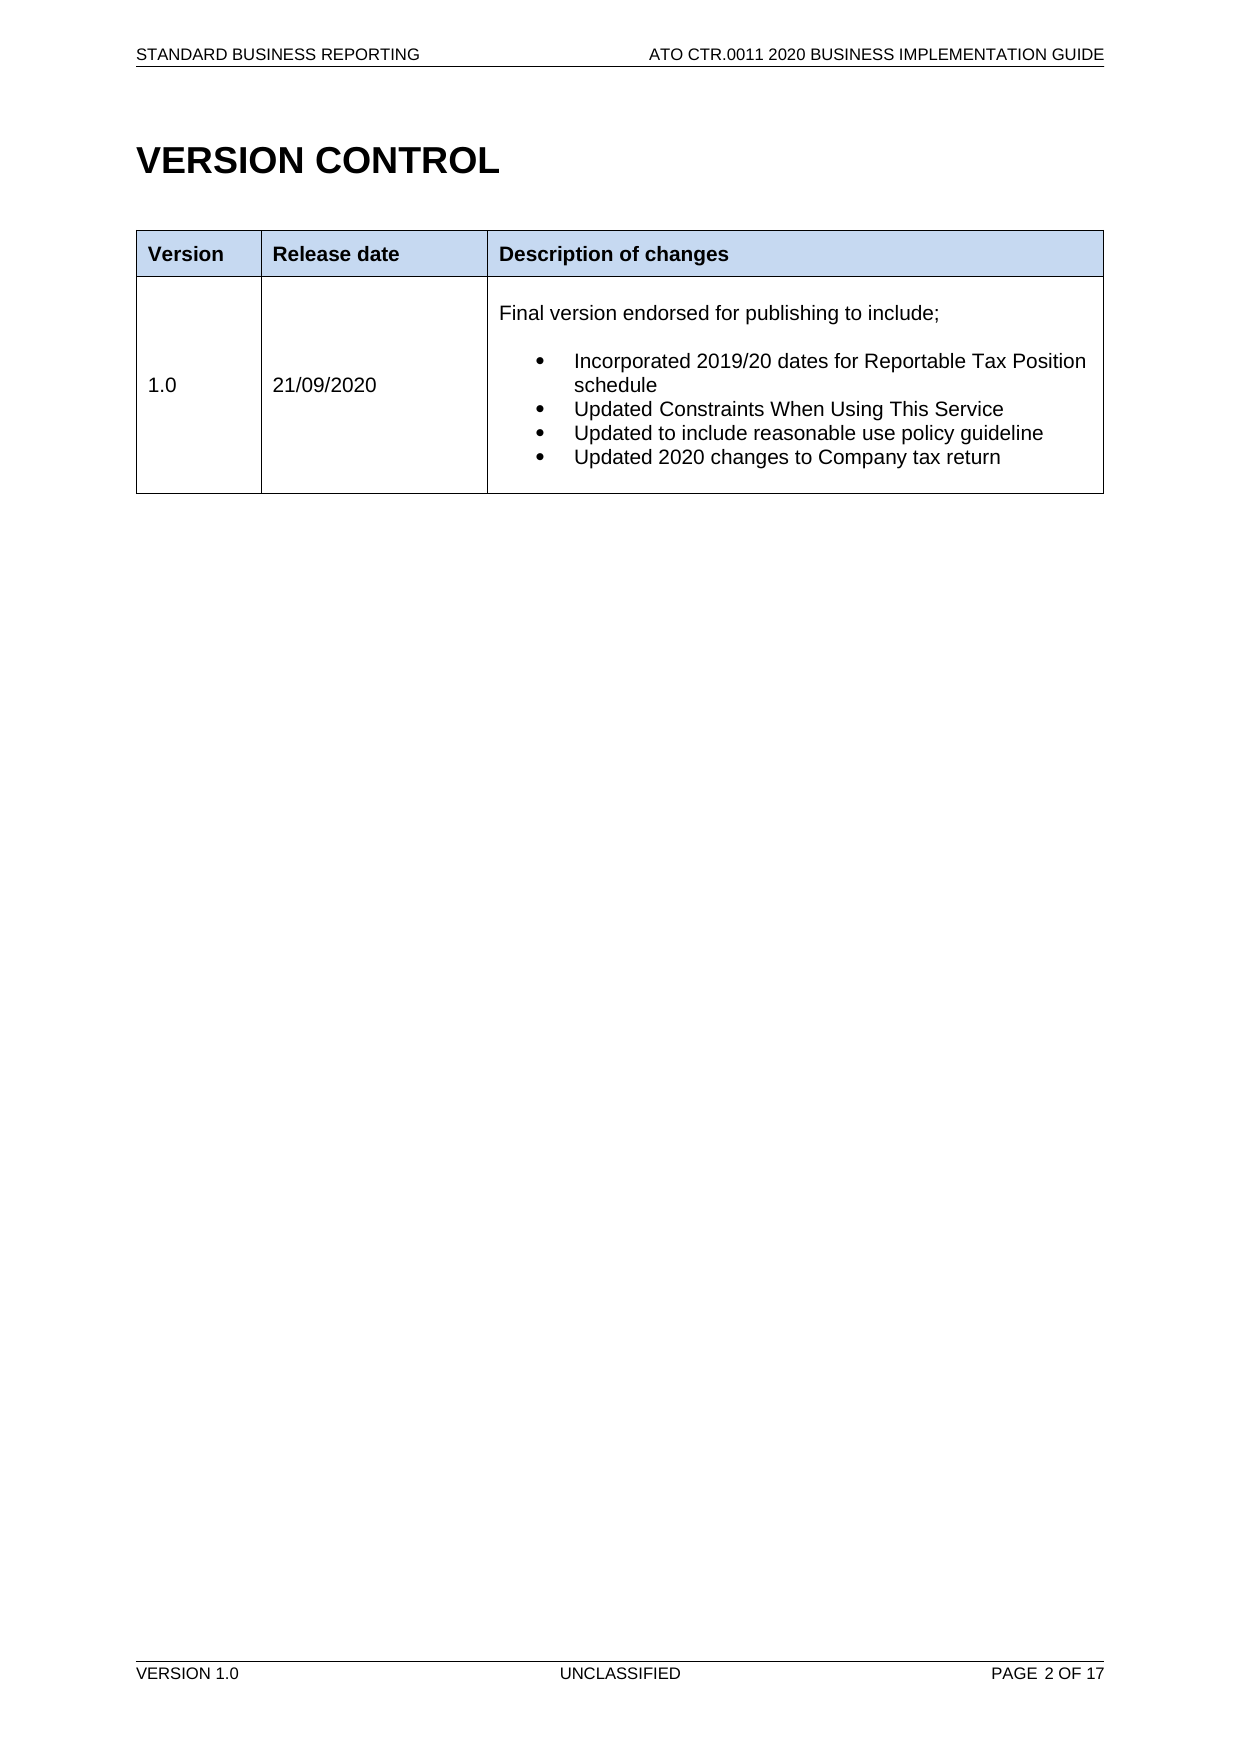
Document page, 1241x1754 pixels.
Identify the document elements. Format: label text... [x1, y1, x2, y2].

table_header Description of changes [488, 231, 1103, 276]
table_cell 1.0 [137, 277, 261, 493]
table_cell Final version endorsed for publishing to include; Incorporated 2019/20 dates for Reportable Tax Position schedule Updated Constraints When Using This Service Updated to include reasonable use policy guideline Updated 2020 changes to Company tax return [488, 277, 1103, 493]
table_cell 21/09/2020 [262, 277, 487, 493]
table_header Version [137, 231, 261, 276]
table_header Release date [262, 231, 487, 276]
text VERSION CONTROL [136, 139, 1111, 182]
